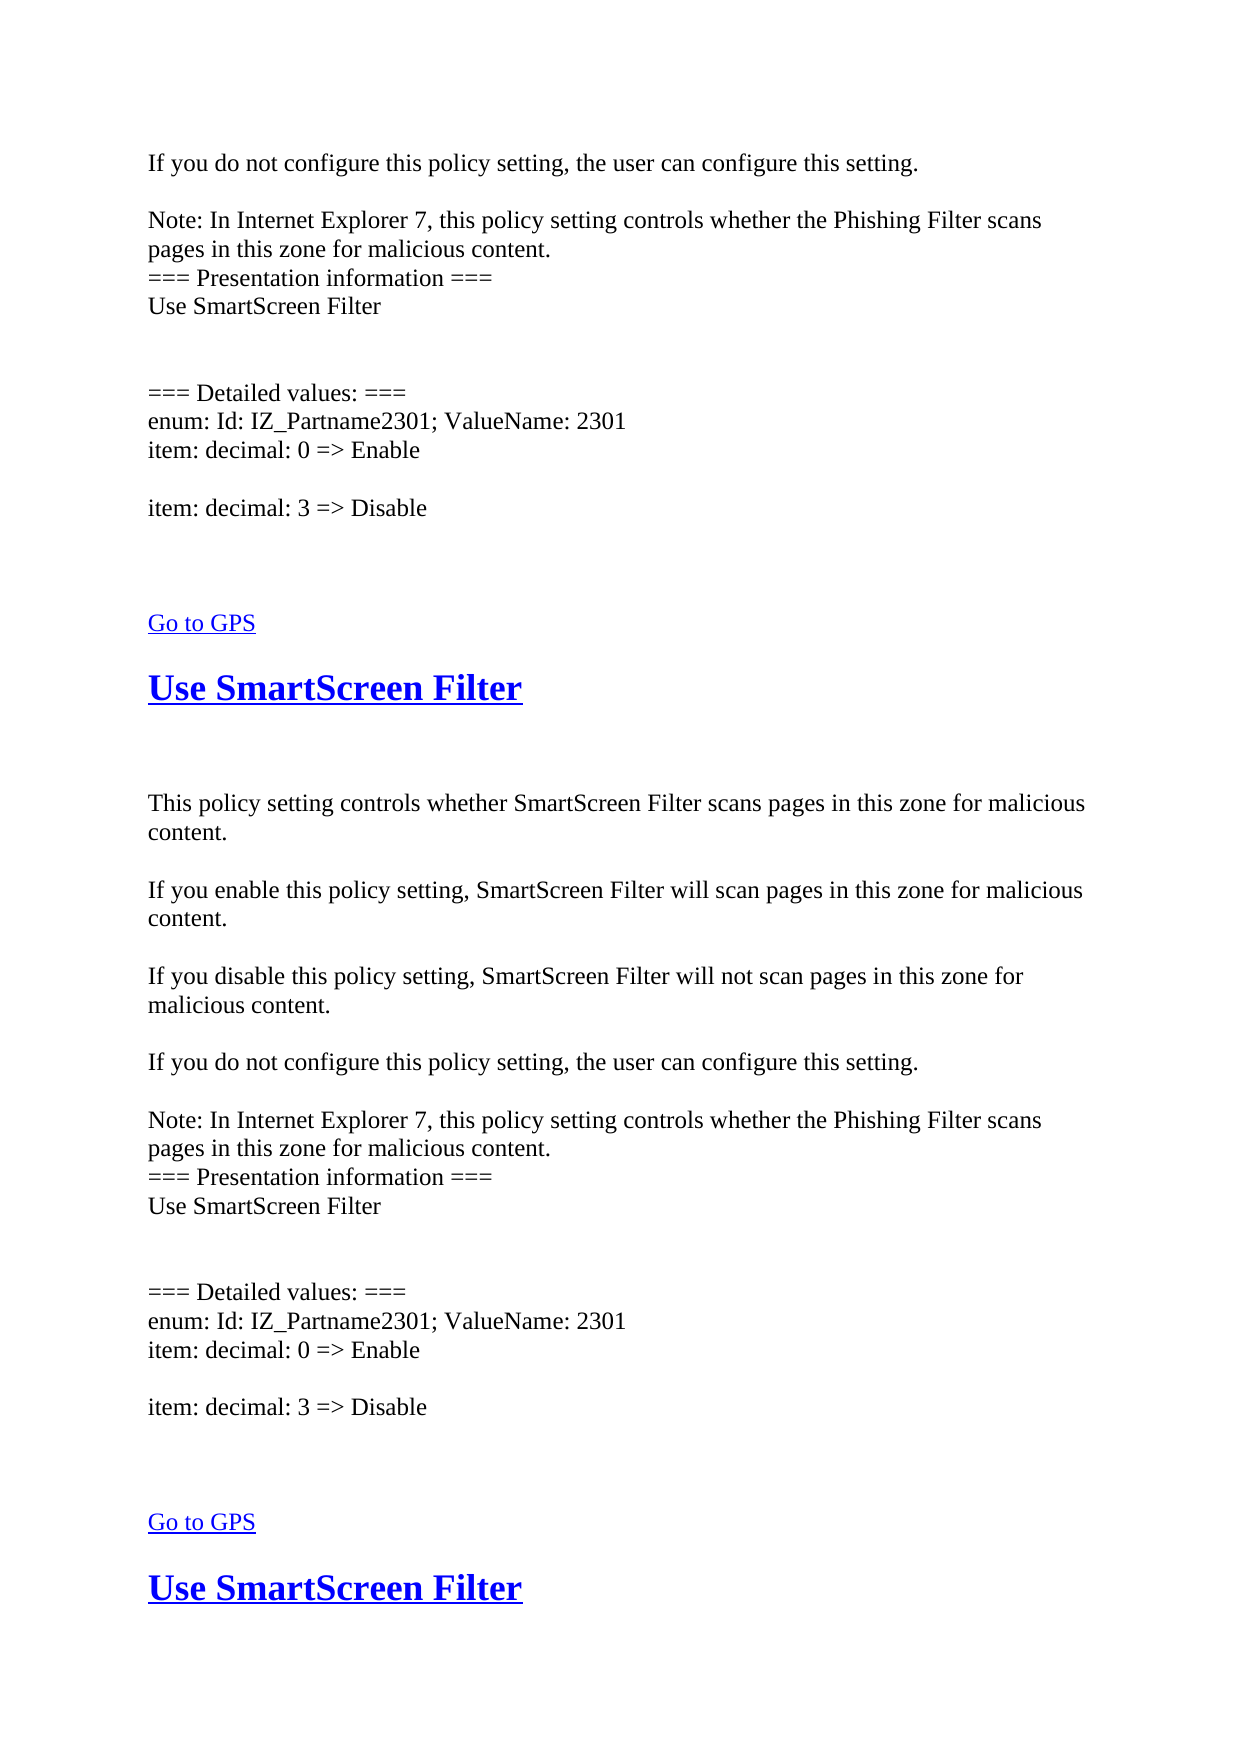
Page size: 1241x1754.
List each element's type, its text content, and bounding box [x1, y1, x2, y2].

text Use SmartScreen Filter [148, 666, 1093, 709]
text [148, 148, 1093, 636]
text Use SmartScreen Filter [148, 1565, 1093, 1608]
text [148, 788, 1093, 1536]
